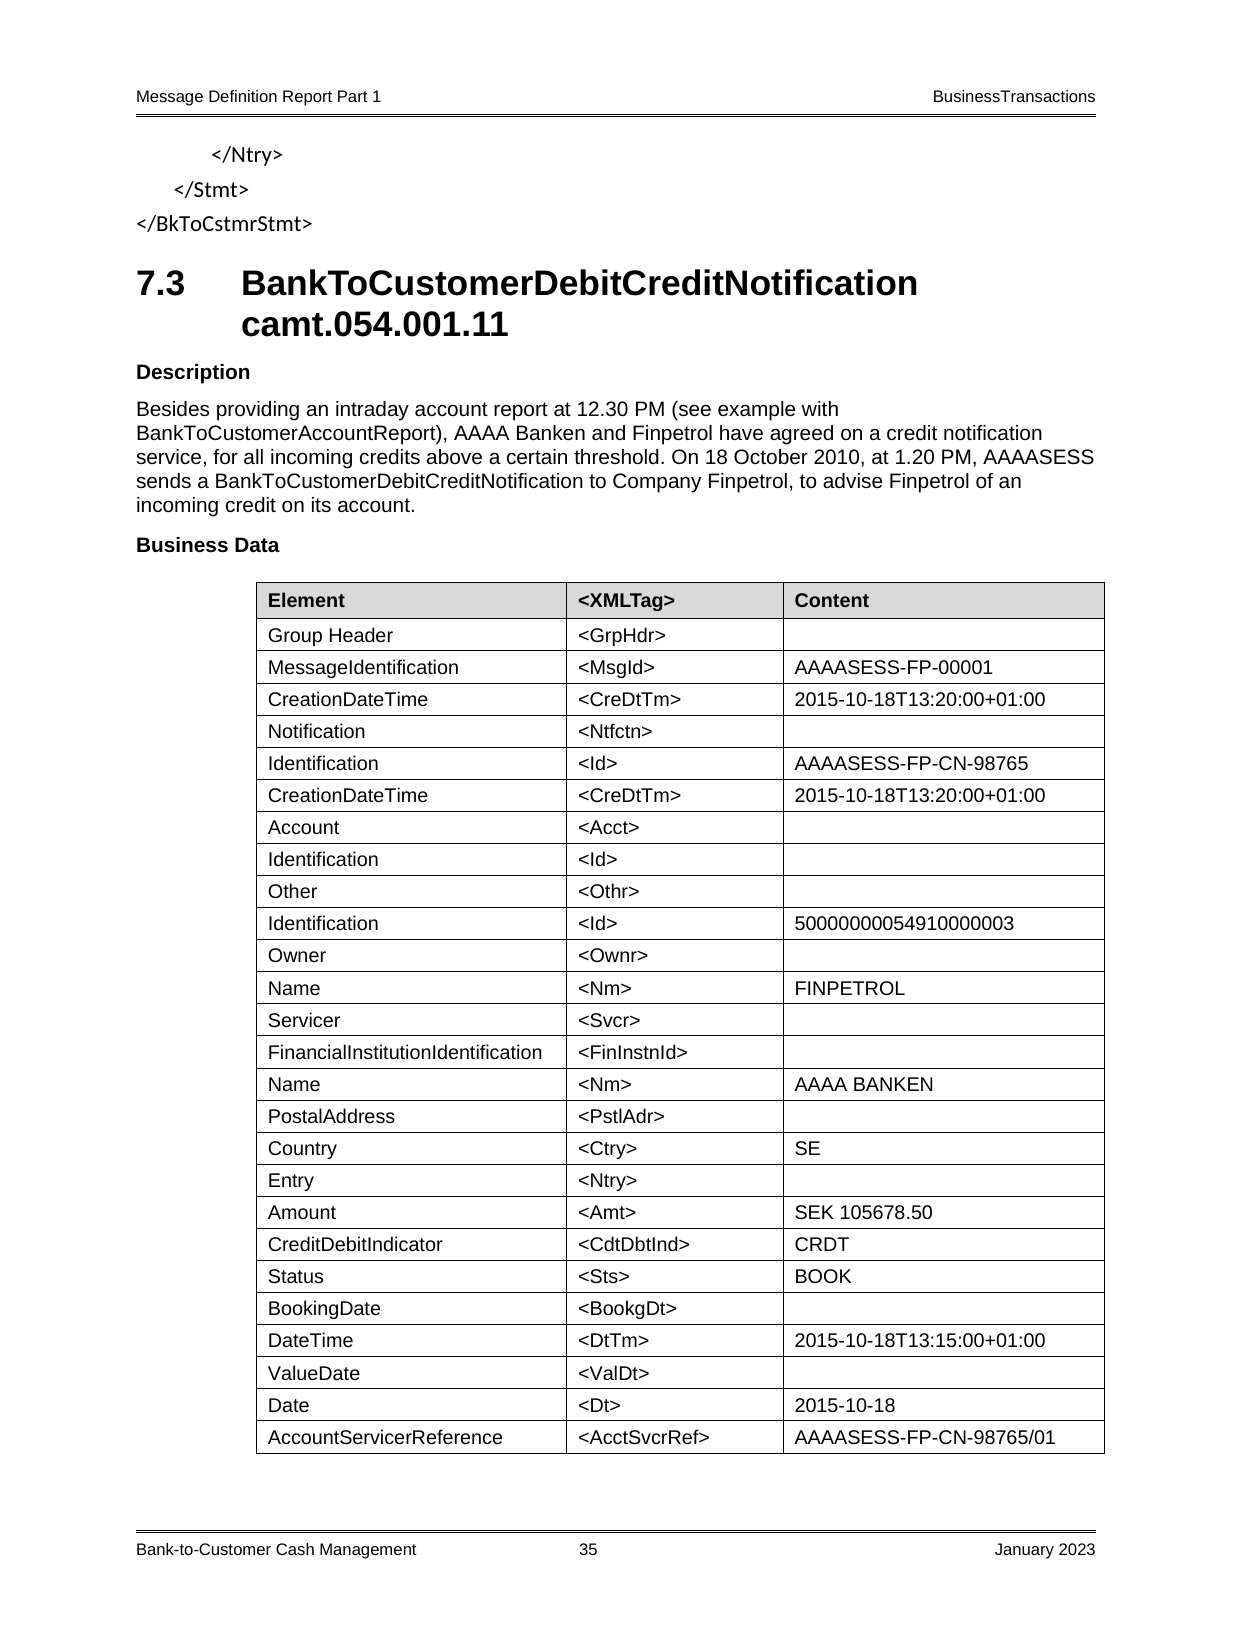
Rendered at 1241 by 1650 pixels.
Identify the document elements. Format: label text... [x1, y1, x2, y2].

table_cell [784, 876, 1104, 907]
table_cell Identification [257, 748, 566, 779]
table_cell <Ntfctn> [567, 716, 783, 747]
table_cell [784, 716, 1104, 747]
table_cell [784, 1036, 1104, 1067]
table_cell 2015-10-18T13:20:00+01:00 [784, 684, 1104, 714]
table_cell Account [257, 812, 566, 843]
table_cell CreditDebitIndicator [257, 1229, 566, 1260]
table_cell <AcctSvcrRef> [567, 1421, 783, 1452]
table_cell <MsgId> [567, 651, 783, 682]
table_cell Notification [257, 716, 566, 747]
table_cell [784, 812, 1104, 843]
table_cell Identification [257, 908, 566, 939]
table_cell <BookgDt> [567, 1293, 783, 1324]
table_cell <Svcr> [567, 1004, 783, 1035]
table_cell <Id> [567, 844, 783, 875]
table_cell CRDT [784, 1229, 1104, 1260]
table_cell AAAASESS-FP-00001 [784, 651, 1104, 682]
table_header Element [257, 583, 566, 618]
table_cell PostalAddress [257, 1101, 566, 1132]
table_cell [784, 844, 1104, 875]
table_cell <Ntry> [567, 1165, 783, 1196]
table_cell 2015-10-18 [784, 1389, 1104, 1420]
text Description [136, 360, 1104, 384]
table_cell Other [257, 876, 566, 907]
table_cell Entry [257, 1165, 566, 1196]
table_cell <Id> [567, 908, 783, 939]
table_cell CreationDateTime [257, 780, 566, 811]
table_cell <Sts> [567, 1261, 783, 1292]
table_cell [784, 940, 1104, 971]
table_cell Identification [257, 844, 566, 875]
table_cell <CreDtTm> [567, 780, 783, 811]
table_cell Date [257, 1389, 566, 1420]
text Business Data [136, 533, 1104, 557]
table_cell <Othr> [567, 876, 783, 907]
table_cell <Nm> [567, 972, 783, 1003]
table_cell DateTime [257, 1325, 566, 1356]
table_cell 2015-10-18T13:20:00+01:00 [784, 780, 1104, 811]
table_cell [784, 619, 1104, 650]
table_cell AAAASESS-FP-CN-98765 [784, 748, 1104, 779]
table_cell AAAA BANKEN [784, 1069, 1104, 1099]
text </Stmt> [136, 175, 1104, 203]
table_cell [784, 1004, 1104, 1035]
table_cell Name [257, 1069, 566, 1099]
table_cell <FinInstnId> [567, 1036, 783, 1067]
table_cell <Id> [567, 748, 783, 779]
table_cell <GrpHdr> [567, 619, 783, 650]
table_header Content [784, 583, 1104, 618]
table_cell CreationDateTime [257, 684, 566, 714]
table_cell [784, 1101, 1104, 1132]
subtitle BankToCustomerDebitCreditNotification camt.054.001.11 [136, 262, 1104, 343]
table_cell <Amt> [567, 1197, 783, 1228]
table_cell <CdtDbtInd> [567, 1229, 783, 1260]
table_cell <PstlAdr> [567, 1101, 783, 1132]
table_cell <Nm> [567, 1069, 783, 1099]
text </Ntry> [136, 141, 1104, 168]
table_cell <CreDtTm> [567, 684, 783, 714]
table_cell Amount [257, 1197, 566, 1228]
table_cell BookingDate [257, 1293, 566, 1324]
table_cell <Acct> [567, 812, 783, 843]
table_cell AccountServicerReference [257, 1421, 566, 1452]
table_cell AAAASESS-FP-CN-98765/01 [784, 1421, 1104, 1452]
table_cell <Ctry> [567, 1133, 783, 1164]
table_cell <Ownr> [567, 940, 783, 971]
table_cell FinancialInstitutionIdentification [257, 1036, 566, 1067]
table_cell Country [257, 1133, 566, 1164]
table_cell 50000000054910000003 [784, 908, 1104, 939]
table_cell 2015-10-18T13:15:00+01:00 [784, 1325, 1104, 1356]
table_cell Group Header [257, 619, 566, 650]
table_cell SEK 105678.50 [784, 1197, 1104, 1228]
table_cell Status [257, 1261, 566, 1292]
table_cell [784, 1357, 1104, 1388]
table_cell BOOK [784, 1261, 1104, 1292]
table_cell MessageIdentification [257, 651, 566, 682]
table_cell Name [257, 972, 566, 1003]
table_cell [784, 1165, 1104, 1196]
table_cell <Dt> [567, 1389, 783, 1420]
table_cell <ValDt> [567, 1357, 783, 1388]
table_cell [784, 1293, 1104, 1324]
table_cell Owner [257, 940, 566, 971]
table_cell FINPETROL [784, 972, 1104, 1003]
text Besides providing an intraday account report at 12.30 PM (see example with BankToCustomerAccountReport), AAAA Banken and Finpetrol have agreed on a credit notification service, for all incoming credits above a certain threshold. On 18 October 2010, at 1.20 PM, AAAASESS sends a BankToCustomerDebitCreditNotification to Company Finpetrol, to advise Finpetrol of an incoming credit on its account. [136, 397, 1104, 516]
table_cell ValueDate [257, 1357, 566, 1388]
text </BkToCstmrStmt> [136, 209, 1104, 237]
table_cell Servicer [257, 1004, 566, 1035]
table_cell SE [784, 1133, 1104, 1164]
table_cell <DtTm> [567, 1325, 783, 1356]
table_header <XMLTag> [567, 583, 783, 618]
